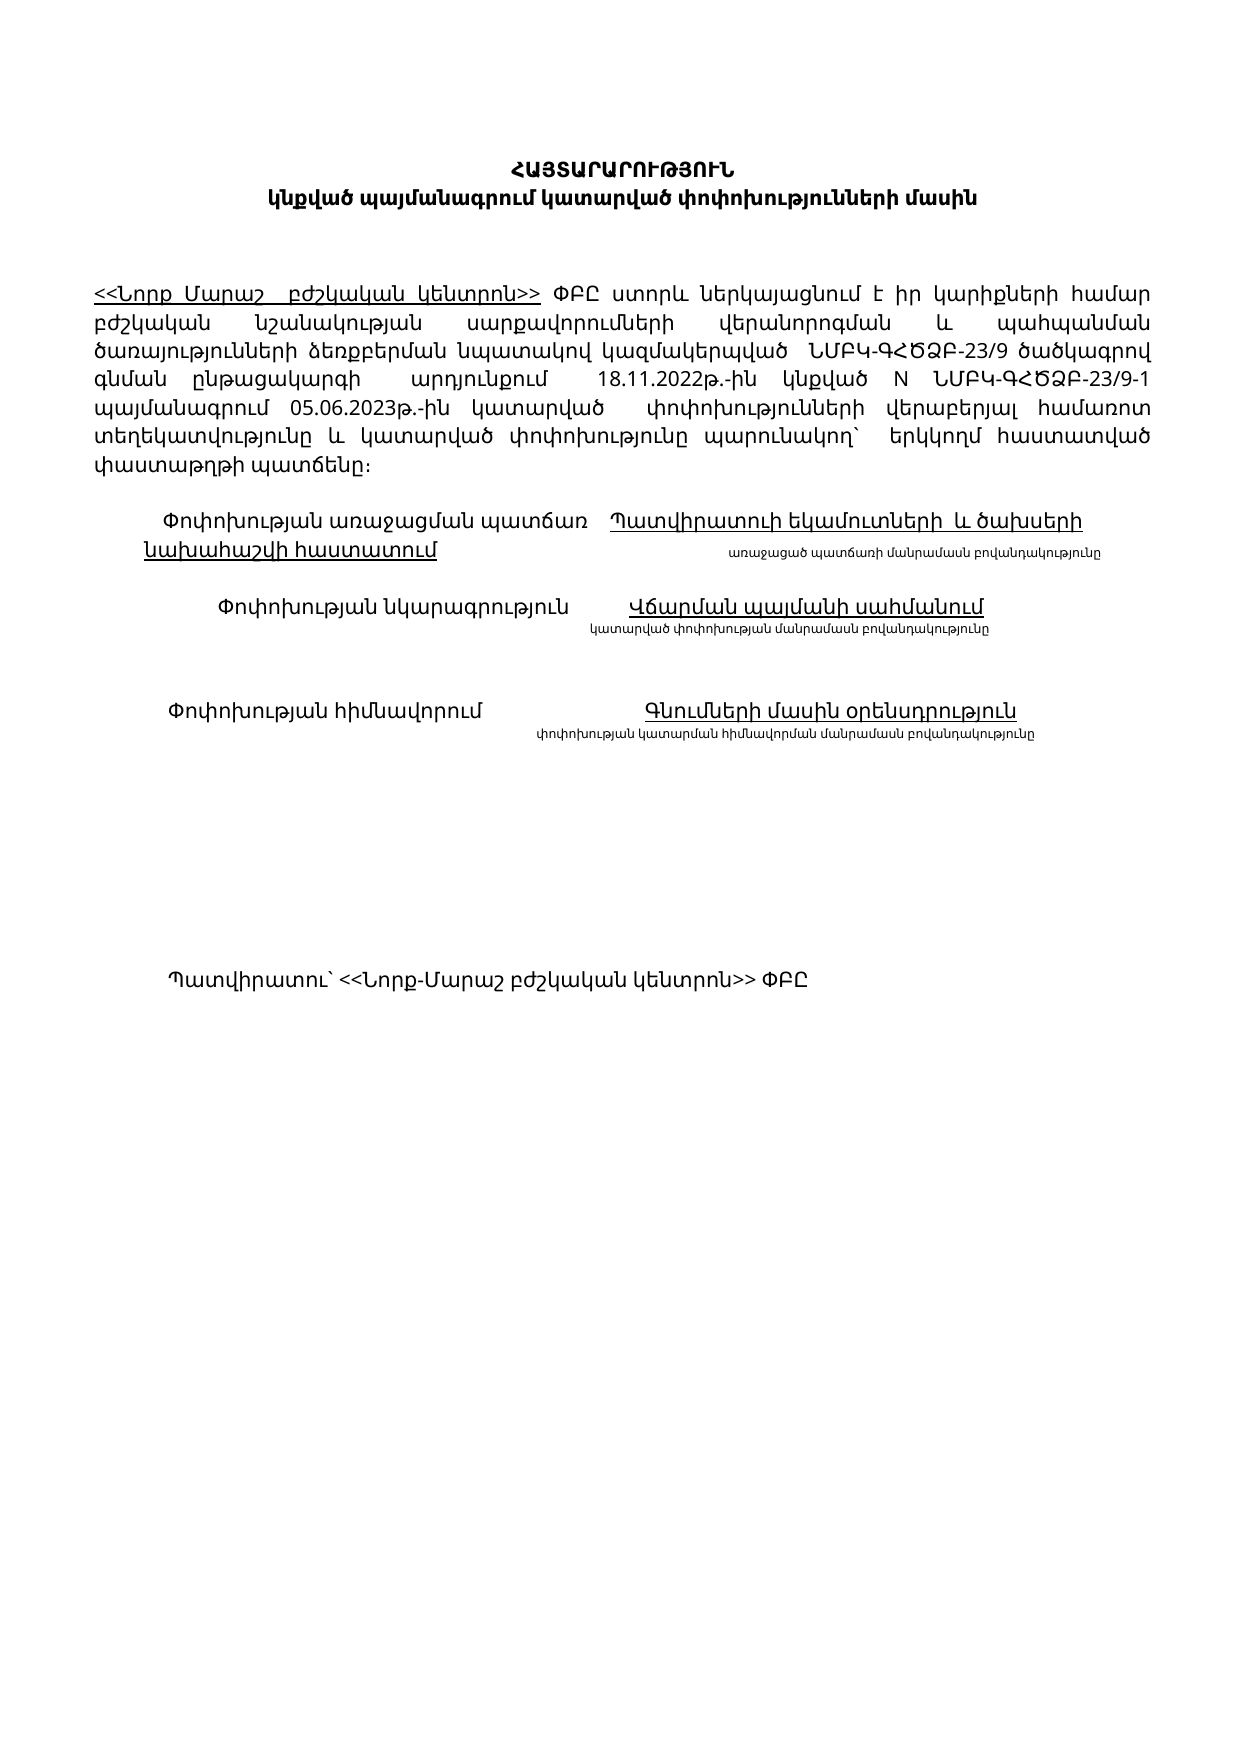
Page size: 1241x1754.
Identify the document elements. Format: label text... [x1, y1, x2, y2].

text Փոփոխության նկարագրություն Վճարման պայմանի սահմանում [94, 592, 1152, 620]
text Փոփոխության առաջացման պատճառ Պատվիրատուի եկամուտների և ծախսերի նախահաշվի հաստատում առաջացած պատճառի մանրամասն բովանդակությունը [94, 507, 1152, 563]
text <<Նորք Մարաշ բժշկական կենտրոն>> ՓԲԸ ստորև ներկայացնում է իր կարիքների համար բժշկական նշանակության սարքավորումների վերանորոգման և պահպանման ծառայությունների ձեռքբերման նպատակով կազմակերպված ՆՄԲԿ-ԳՀԾՁԲ-23/9 ծածկագրով գնման ընթացակարգի արդյունքում 18.11.2022թ.-ին կնքված N ՆՄԲԿ-ԳՀԾՁԲ-23/9-1 պայմանագրում 05.06.2023թ.-ին կատարված փոփոխությունների վերաբերյալ համառոտ տեղեկատվությունը և կատարված փոփոխությունը պարունակող` երկկողմ հաստատված փաստաթղթի պատճենը։ [94, 279, 1152, 478]
text ՀԱՅՏԱՐԱՐՈՒԹՅՈՒՆ [94, 155, 1152, 183]
text կնքված պայմանագրում կատարված փոփոխությունների մասին [94, 183, 1152, 212]
text կատարված փոփոխության մանրամասն բովանդակությունը [94, 620, 1152, 637]
text փոփոխության կատարման հիմնավորման մանրամասն բովանդակությունը [94, 725, 1152, 742]
text Փոփոխության հիմնավորում Գնումների մասին օրենսդրություն [94, 697, 1152, 725]
text Պատվիրատու` <<Նորք-Մարաշ բժշկական կենտրոն>> ՓԲԸ [94, 965, 1152, 993]
